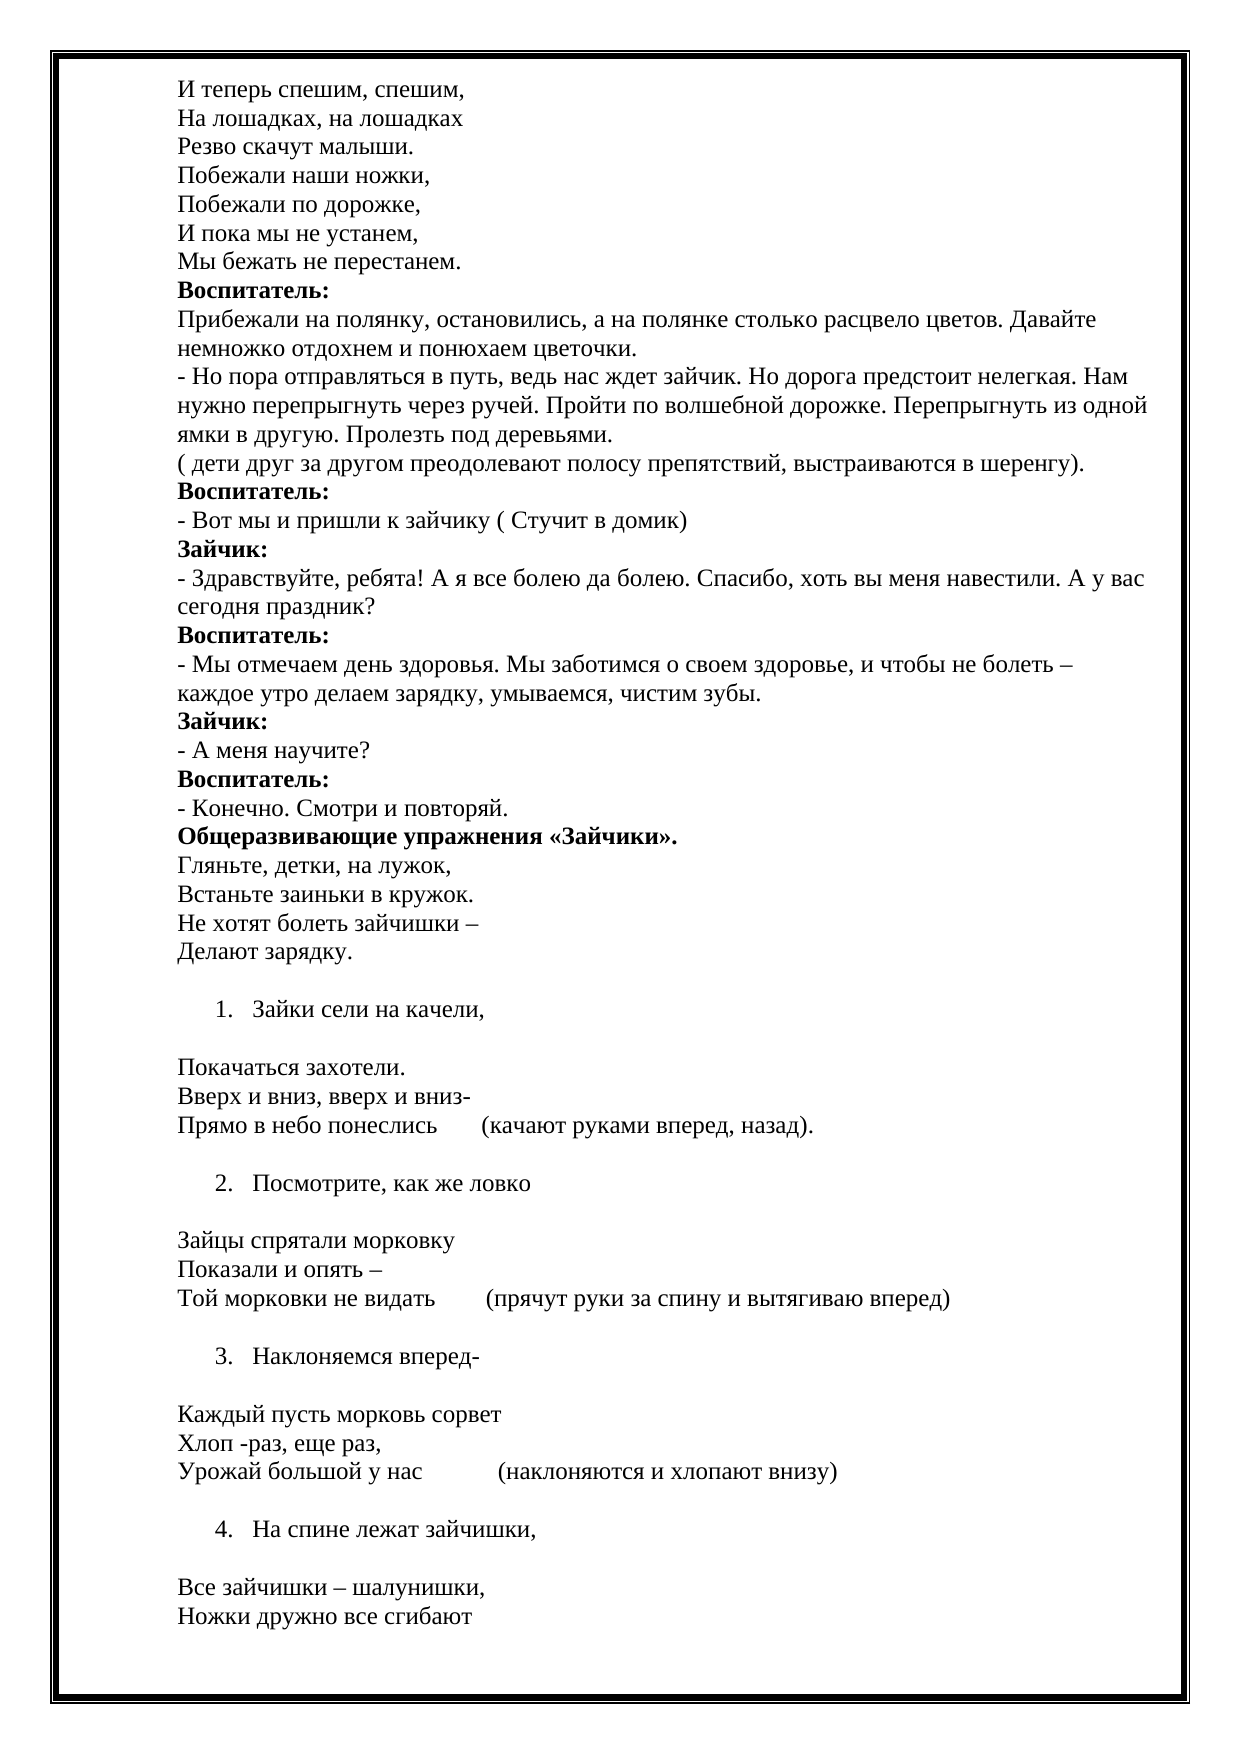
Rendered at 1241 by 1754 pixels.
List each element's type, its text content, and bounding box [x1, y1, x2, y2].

text Мы бежать не перестанем. [177, 246, 1152, 275]
text Воспитатель: [177, 275, 1152, 304]
text Зайчик: [177, 706, 1152, 735]
text ( дети друг за другом преодолевают полосу препятствий, выстраиваются в шеренгу). [177, 448, 1152, 476]
text - Конечно. Смотри и повторяй. [177, 793, 1152, 821]
text Прибежали на полянку, остановились, а на полянке столько расцвело цветов. Давайте немножко отдохнем и понюхаем цветочки. [177, 304, 1152, 361]
text Воспитатель: [177, 764, 1152, 793]
text Резво скачут малыши. [177, 131, 1152, 160]
list На спине лежат зайчишки, [214, 1514, 1152, 1543]
text Делают зарядку. [177, 936, 1152, 965]
text Воспитатель: [177, 620, 1152, 649]
text Той морковки не видать (прячут руки за спину и вытягиваю вперед) [177, 1283, 1152, 1312]
text Все зайчишки – шалунишки, [177, 1572, 1152, 1601]
text Покачаться захотели. [177, 1052, 1152, 1081]
list Зайки сели на качели, [214, 994, 1152, 1023]
text И теперь спешим, спешим, [177, 74, 1152, 103]
text Встаньте заиньки в кружок. [177, 879, 1152, 908]
text Побежали по дорожке, [177, 189, 1152, 218]
text Не хотят болеть зайчишки – [177, 908, 1152, 936]
text Общеразвивающие упражнения «Зайчики». [177, 821, 1152, 850]
list Наклоняемся вперед- [214, 1341, 1152, 1370]
text Воспитатель: [177, 476, 1152, 505]
text - Здравствуйте, ребята! А я все болею да болею. Спасибо, хоть вы меня навестили. А у вас сегодня праздник? [177, 563, 1152, 620]
text Гляньте, детки, на лужок, [177, 850, 1152, 879]
text И пока мы не устанем, [177, 218, 1152, 246]
text - Мы отмечаем день здоровья. Мы заботимся о своем здоровье, и чтобы не болеть – каждое утро делаем зарядку, умываемся, чистим зубы. [177, 649, 1152, 706]
text Зайцы спрятали морковку [177, 1226, 1152, 1254]
text Ножки дружно все сгибают [177, 1601, 1152, 1630]
text Прямо в небо понеслись (качают руками вперед, назад). [177, 1110, 1152, 1138]
text Зайчик: [177, 534, 1152, 563]
text Урожай большой у нас (наклоняются и хлопают внизу) [177, 1456, 1152, 1485]
text Показали и опять – [177, 1254, 1152, 1283]
text - А меня научите? [177, 735, 1152, 764]
text - Вот мы и пришли к зайчику ( Стучит в домик) [177, 505, 1152, 534]
text Каждый пусть морковь сорвет [177, 1399, 1152, 1428]
text - Но пора отправляться в путь, ведь нас ждет зайчик. Но дорога предстоит нелегкая. Нам нужно перепрыгнуть через ручей. Пройти по волшебной дорожке. Перепрыгнуть из одной ямки в другую. Пролезть под деревьями. [177, 361, 1152, 448]
text Вверх и вниз, вверх и вниз- [177, 1081, 1152, 1110]
text Побежали наши ножки, [177, 160, 1152, 189]
text Хлоп -раз, еще раз, [177, 1428, 1152, 1456]
list Посмотрите, как же ловко [214, 1168, 1152, 1196]
text На лошадках, на лошадках [177, 103, 1152, 131]
